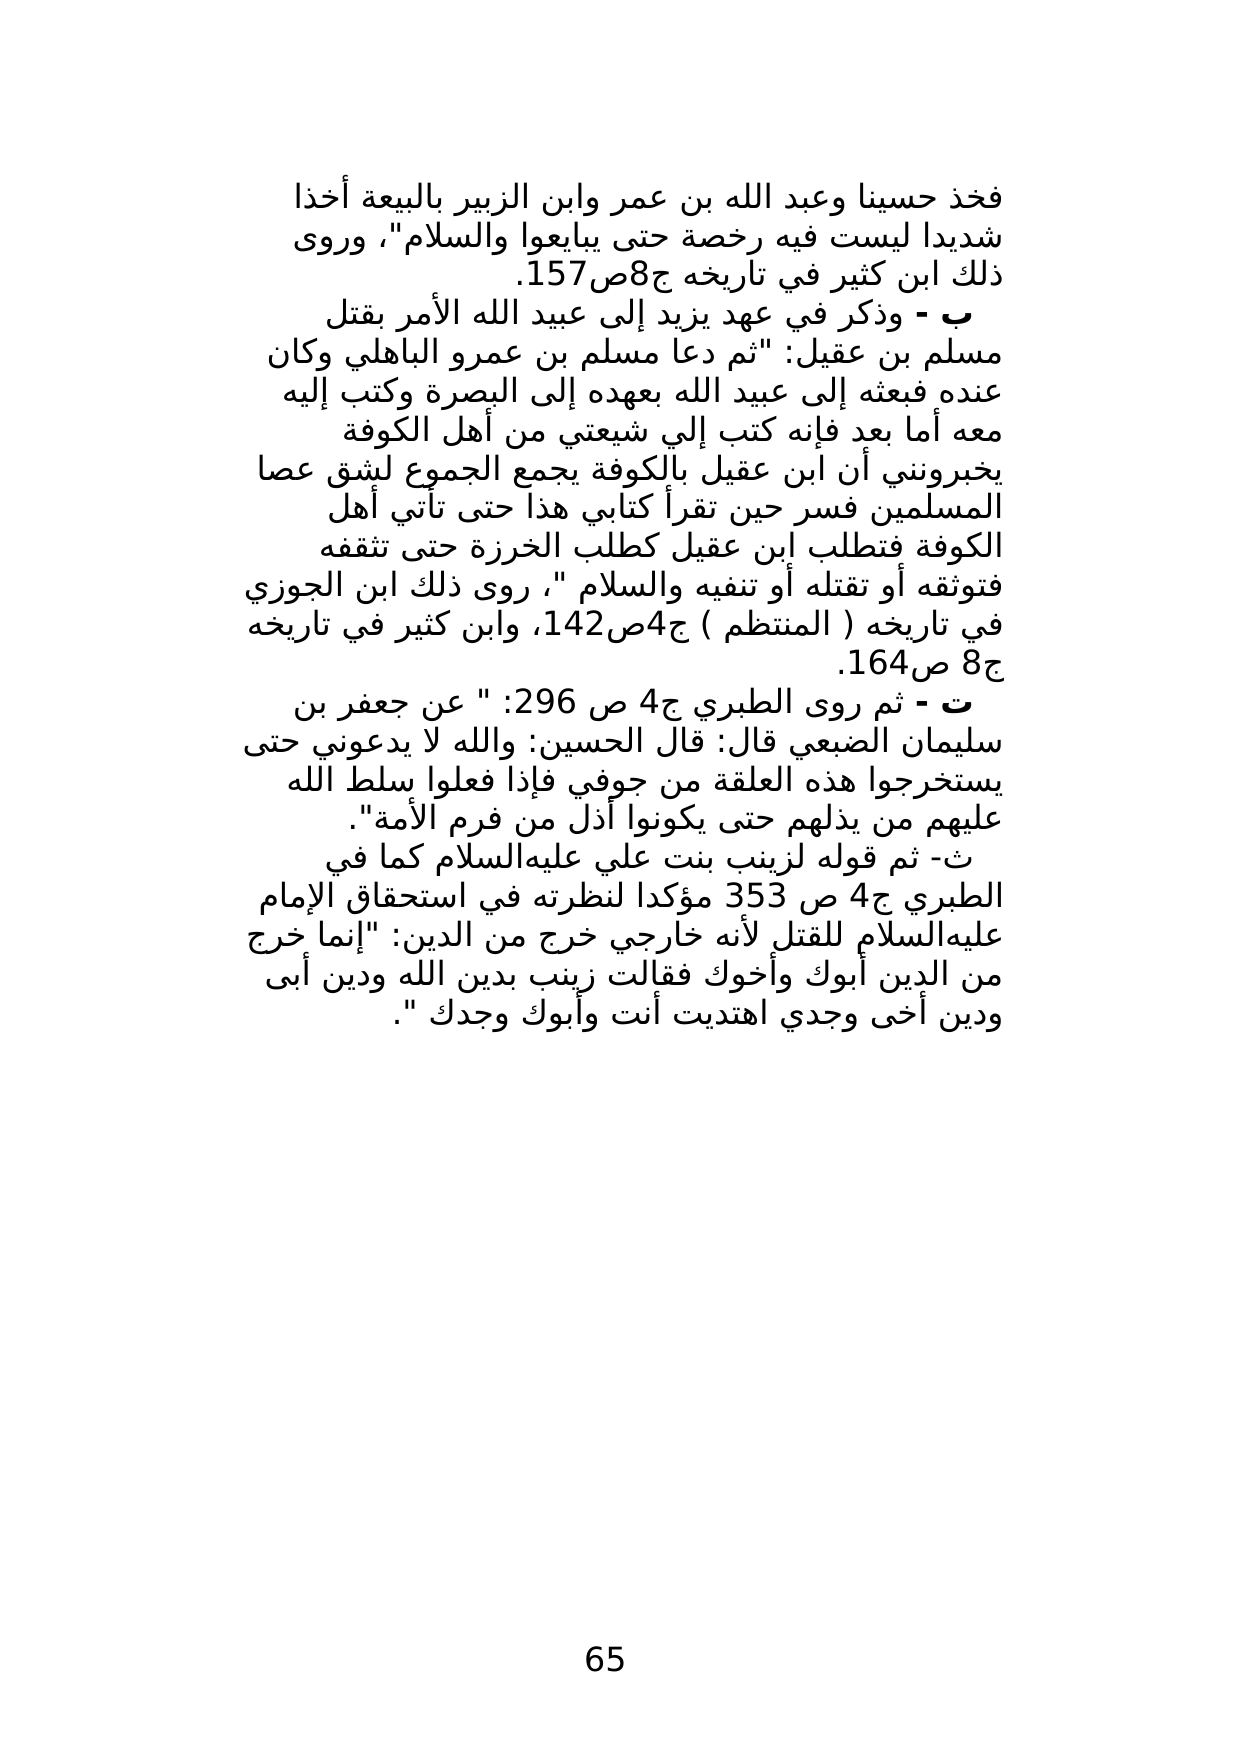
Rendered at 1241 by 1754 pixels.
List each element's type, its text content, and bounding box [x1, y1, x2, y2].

text فخذ حسينا وعبد الله بن عمر وابن الزبير بالبيعة أخذا شديدا ليست فيه رخصة حتى يبايعوا والسلام"، وروى ذلك ابن كثير في تاريخه ج8ص157. [236, 177, 1004, 294]
text ث‌- ثم قوله لزينب بنت علي عليه‌السلام كما في الطبري ج4 ص 353 مؤكدا لنظرته في استحقاق الإمام عليه‌السلام للقتل لأنه خارجي خرج من الدين: "إنما خرج من الدين أبوك وأخوك فقالت زينب بدين الله ودين أبى ودين أخى وجدي اهتديت أنت وأبوك وجدك ". [236, 838, 1004, 1032]
text ب‌ - وذكر في عهد يزيد إلى عبيد الله الأمر بقتل مسلم بن عقيل: "ثم دعا مسلم بن عمرو الباهلي وكان عنده فبعثه إلى عبيد الله بعهده إلى البصرة وكتب إليه معه أما بعد فإنه كتب إلي شيعتي من أهل الكوفة يخبرونني أن ابن عقيل بالكوفة يجمع الجموع لشق عصا المسلمين فسر حين تقرأ كتابي هذا حتى تأتي أهل الكوفة فتطلب ابن عقيل كطلب الخرزة حتى تثقفه فتوثقه أو تقتله أو تنفيه والسلام "، روى ذلك ابن الجوزي في تاريخه ( المنتظم ) ج4ص142، وابن كثير في تاريخه ج8 ص164. [236, 294, 1004, 682]
text ت‌ - ثم روى الطبري ج4 ص 296: " عن جعفر بن سليمان الضبعي قال: قال الحسين: والله لا يدعوني حتى يستخرجوا هذه العلقة من جوفي فإذا فعلوا سلط الله عليهم من يذلهم حتى يكونوا أذل من فرم الأمة". [236, 682, 1004, 838]
